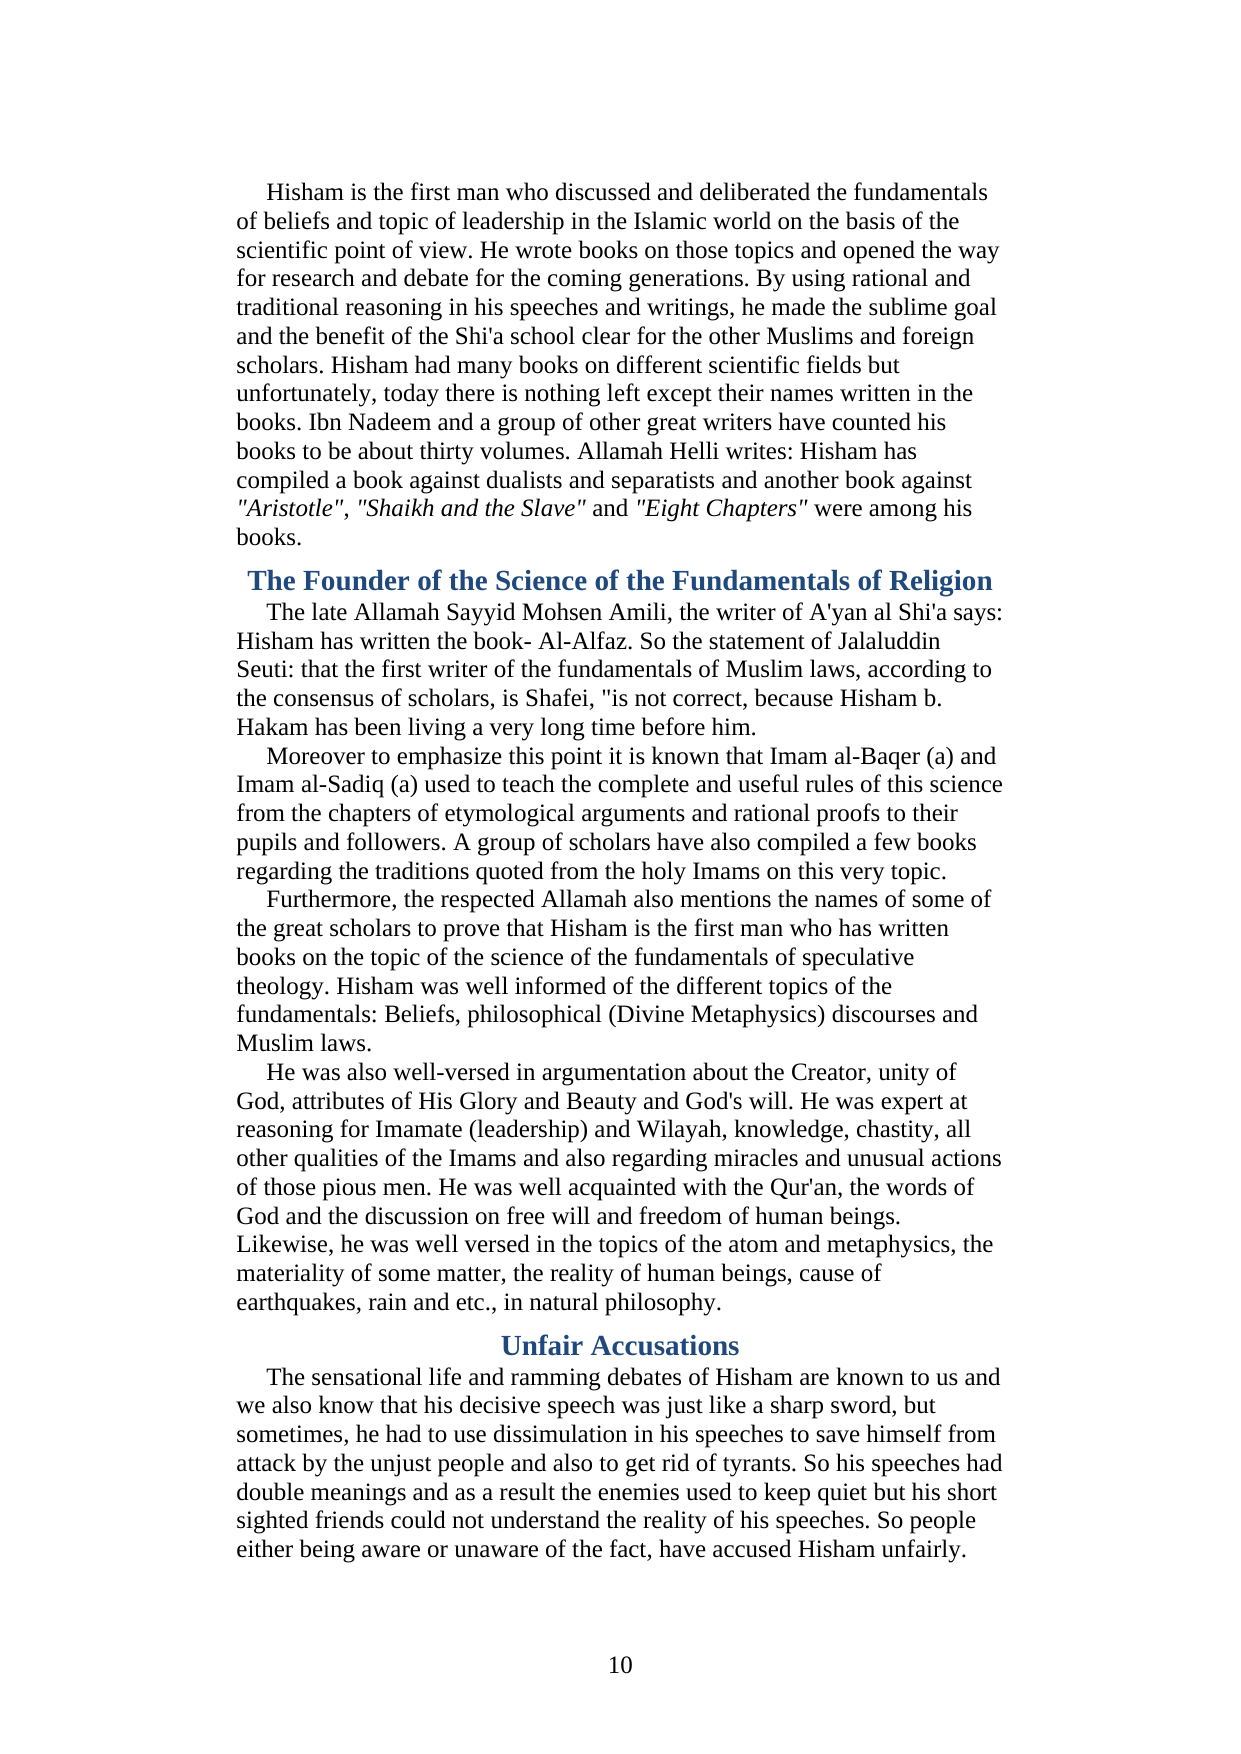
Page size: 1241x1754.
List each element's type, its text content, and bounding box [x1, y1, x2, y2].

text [236, 1362, 1004, 1563]
text The late Allamah Sayyid Mohsen Amili, the writer of A'yan al Shi'a says: Hisham has written the book- Al-Alfaz. So the statement of Jalaluddin Seuti: that the first writer of the fundamentals of Muslim laws, according to the consensus of scholars, is Shafei, "is not correct, because Hisham b. Hakam has been living a very long time before him. [236, 597, 1004, 741]
subtitle Unfair Accusations [236, 1328, 1004, 1362]
text Hisham is the first man who discussed and deliberated the fundamentals of beliefs and topic of leadership in the Islamic world on the basis of the scientific point of view. He wrote books on those topics and opened the way for research and debate for the coming generations. By using rational and traditional reasoning in his speeches and writings, he made the sublime goal and the benefit of the Shi'a school clear for the other Muslims and foreign scholars. Hisham had many books on different scientific fields but unfortunately, today there is nothing left except their names written in the books. Ibn Nadeem and a group of other great writers have counted his books to be about thirty volumes. Allamah Helli writes: Hisham has compiled a book against dualists and separatists and another book against "Aristotle", "Shaikh and the Slave" and "Eight Chapters" were among his books. [236, 177, 1004, 551]
subtitle The Founder of the Science of the Fundamentals of Religion [236, 563, 1004, 597]
text Furthermore, the respected Allamah also mentions the names of some of the great scholars to prove that Hisham is the first man who has written books on the topic of the science of the fundamentals of speculative theology. Hisham was well informed of the different topics of the fundamentals: Beliefs, philosophical (Divine Metaphysics) discourses and Muslim laws. [236, 884, 1004, 1057]
text Moreover to emphasize this point it is known that Imam al-Baqer (a) and Imam al-Sadiq (a) used to teach the complete and useful rules of this science from the chapters of etymological arguments and rational proofs to their pupils and followers. A group of scholars have also compiled a few books regarding the traditions quoted from the holy Imams on this very topic. [236, 741, 1004, 884]
text He was also well-versed in argumentation about the Creator, unity of God, attributes of His Glory and Beauty and God's will. He was expert at reasoning for Imamate (leadership) and Wilayah, knowledge, chastity, all other qualities of the Imams and also regarding miracles and unusual actions of those pious men. He was well acquainted with the Qur'an, the words of God and the discussion on free will and freedom of human beings. Likewise, he was well versed in the topics of the atom and metaphysics, the materiality of some matter, the reality of human beings, cause of earthquakes, rain and etc., in natural philosophy. [236, 1057, 1004, 1316]
